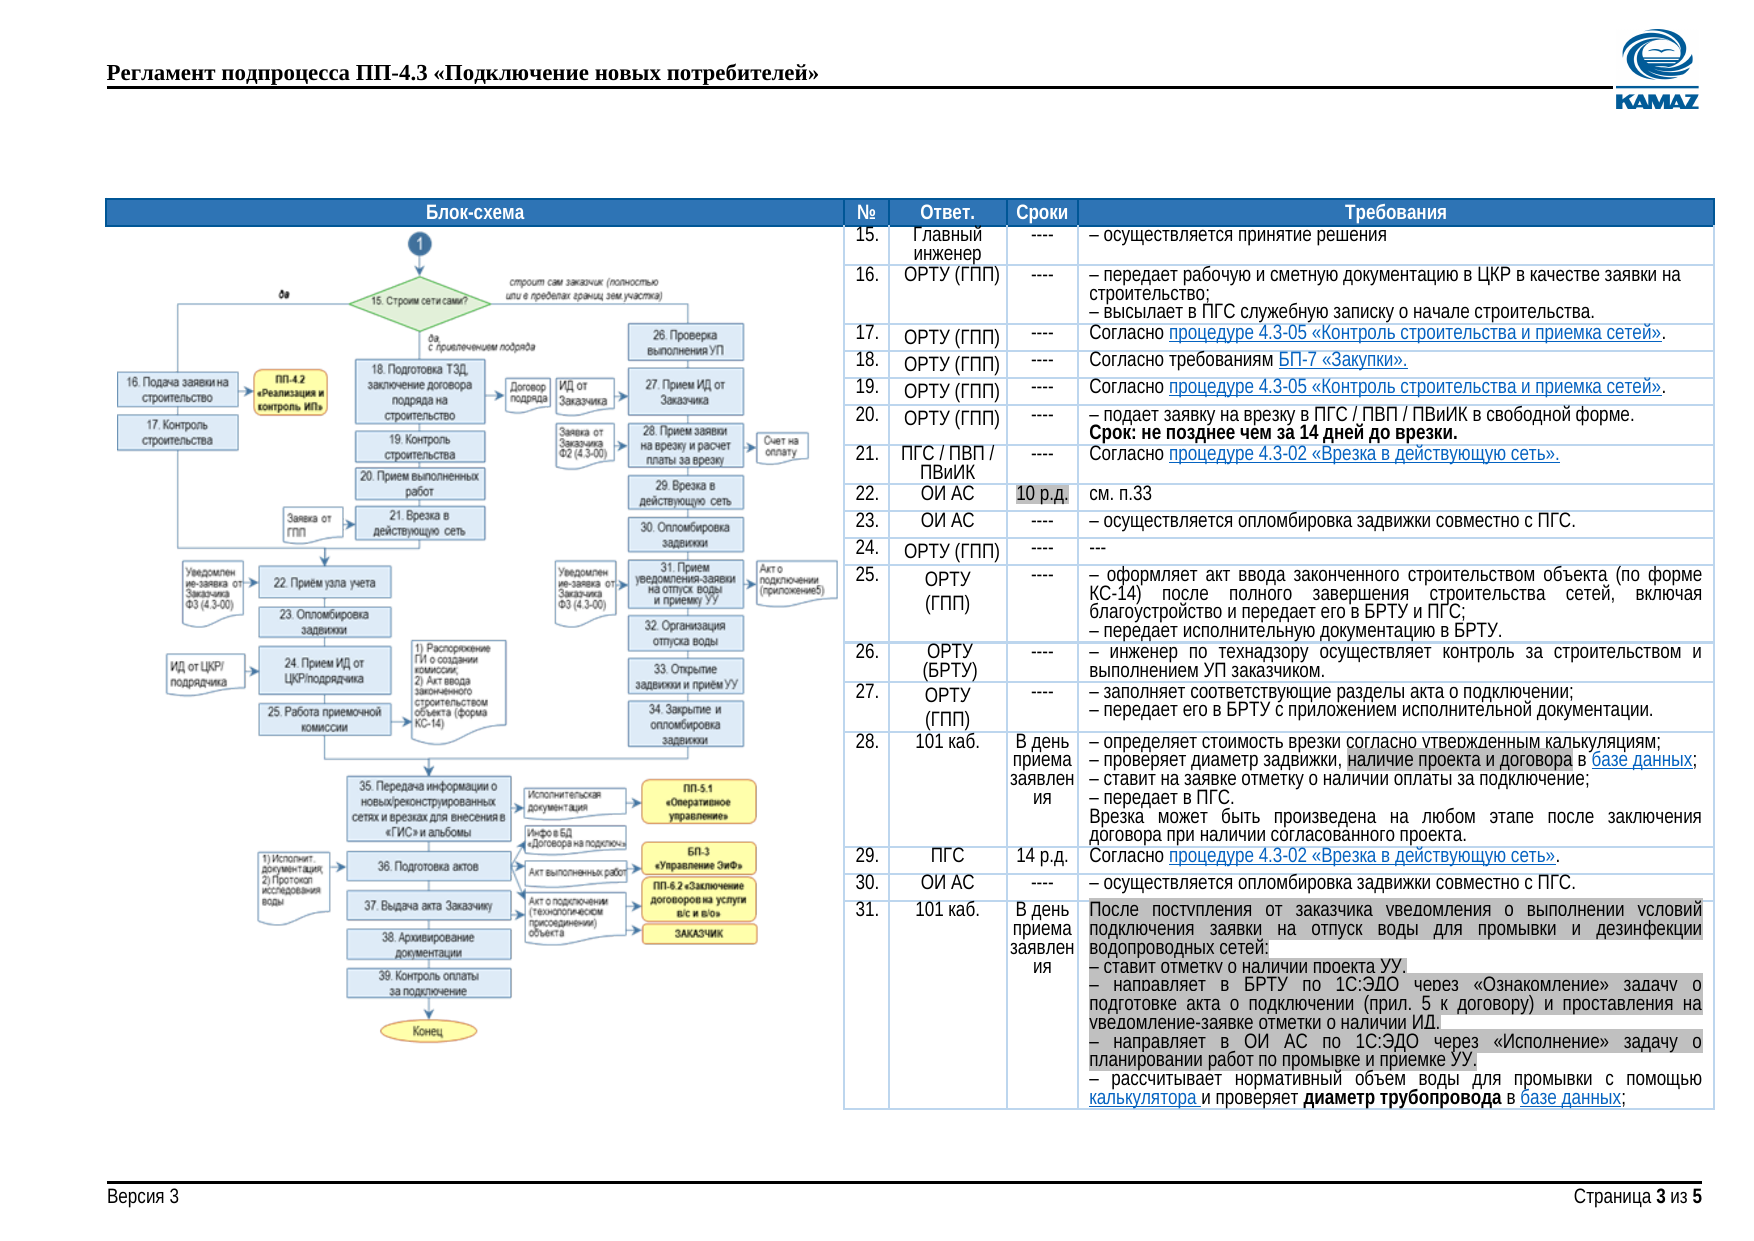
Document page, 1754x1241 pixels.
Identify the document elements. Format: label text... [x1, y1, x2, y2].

table_cell ОИ АС [890, 485, 1006, 510]
table_cell – осуществляется принятие решения [1079, 227, 1713, 264]
table_cell . [845, 352, 888, 377]
table_cell В день приема заявления [1008, 733, 1077, 846]
table_cell – заполняет соответствующие разделы акта о подключении; – передает его в БРТУ с приложением исполнительной документации. [1079, 683, 1713, 731]
table_cell ---- [1008, 325, 1077, 350]
table_cell 101 каб. [890, 902, 1006, 1108]
table_cell ---- [1008, 566, 1077, 641]
table_cell ОРТУ (ГПП) [890, 379, 1006, 404]
table_cell ОРТУ (ГПП) [890, 683, 1006, 731]
table_cell . [845, 644, 888, 681]
table_cell . [845, 848, 888, 873]
table_cell ОИ АС [890, 512, 1006, 537]
table_cell . [845, 406, 888, 443]
picture [117, 226, 838, 1046]
table_cell ОИ АС [890, 875, 1006, 900]
table_cell ОРТУ (ГПП) [890, 539, 1006, 564]
table_cell ---- [1008, 446, 1077, 483]
table_cell – осуществляется опломбировка задвижки совместно с ПГС. [1079, 512, 1713, 537]
table_cell Согласно процедуре 4.3-02 «Врезка в действующую сеть». [1079, 848, 1713, 873]
table_cell – оформляет акт ввода законченного строительством объекта (по форме КС-14) после полного завершения строительства сетей, включая благоустройство и передает его в БРТУ и ПГС; – передает исполнительную документацию в БРТУ. [1079, 566, 1713, 641]
table_cell . [845, 566, 888, 641]
table_cell ОРТУ (ГПП) [890, 406, 1006, 443]
table_cell ОРТУ (ГПП) [890, 266, 1006, 323]
table_cell . [845, 379, 888, 404]
table_cell ---- [1008, 683, 1077, 731]
table_cell . [845, 325, 888, 350]
table_cell ОРТУ (ГПП) [890, 325, 1006, 350]
table_cell В день приема заявления [1008, 902, 1077, 1108]
table_header Блок-схема [107, 200, 843, 225]
table_cell . [845, 683, 888, 731]
table_header Ответ. [890, 200, 1006, 225]
table_cell . [845, 446, 888, 483]
table_cell – осуществляется опломбировка задвижки совместно с ПГС. [1079, 875, 1713, 900]
table_header № [845, 200, 888, 225]
table_cell . [845, 512, 888, 537]
table_cell --- [1079, 539, 1713, 564]
table_cell – инженер по технадзору осуществляет контроль за строительством и выполнением УП заказчиком. [1079, 644, 1713, 681]
table_cell – подает заявку на врезку в ПГС / ПВП / ПВиИК в свободной форме. Срок: не позднее чем за 14 дней до врезки. [1079, 406, 1713, 443]
table_cell Главный инженер [890, 227, 1006, 264]
table_header Сроки [1008, 200, 1077, 225]
table_cell ---- [1008, 644, 1077, 681]
table_cell . [845, 227, 888, 264]
table_cell 14 р.д. [1008, 848, 1077, 873]
table_cell ---- [1008, 406, 1077, 443]
table_cell Согласно требованиям БП-7 «Закупки». [1079, 352, 1713, 377]
table_header Требования [1079, 200, 1713, 225]
table_cell Согласно процедуре 4.3-05 «Контроль строительства и приемка сетей». [1079, 379, 1713, 404]
picture [1616, 29, 1699, 109]
table_cell ---- [1008, 539, 1077, 564]
table_cell ---- [1008, 266, 1077, 323]
table_cell . [845, 539, 888, 564]
table_cell ---- [1008, 352, 1077, 377]
table_cell 10 р.д. [1008, 485, 1077, 510]
table_cell После поступления от заказчика уведомления о выполнении условий подключения заявки на отпуск воды для промывки и дезинфекции водопроводных сетей: – ставит отметку о наличии проекта УУ. – направляет в БРТУ по 1С:ЭДО через «Ознакомление» задачу о подготовке акта о подключении (прил. 5 к договору) и проставления на уведомление-заявке отметки о наличии ИД. – направляет в ОИ АС по 1С:ЭДО через «Исполнение» задачу о планировании работ по промывке и приемке УУ. – рассчитывает нормативный объем воды для промывки с помощью калькулятора и проверяет диаметр трубопровода в базе данных; [1079, 902, 1713, 1108]
table_cell – определяет стоимость врезки согласно утвержденным калькуляциям; – проверяет диаметр задвижки, наличие проекта и договора в базе данных; – ставит на заявке отметку о наличии оплаты за подключение; – передает в ПГС. Врезка может быть произведена на любом этапе после заключения договора при наличии согласованного проекта. [1079, 733, 1713, 846]
table_cell ПГС [890, 848, 1006, 873]
table_cell . [845, 875, 888, 900]
table_cell . [845, 733, 888, 846]
table_cell [106, 227, 843, 1108]
table_cell ---- [1008, 512, 1077, 537]
table_cell Согласно процедуре 4.3-05 «Контроль строительства и приемка сетей». [1079, 325, 1713, 350]
table_cell . [845, 485, 888, 510]
table_cell ---- [1008, 379, 1077, 404]
table_cell – передает рабочую и сметную документацию в ЦКР в качестве заявки на строительство; – высылает в ПГС служебную записку о начале строительства. [1079, 266, 1713, 323]
table_cell ПГС / ПВП / ПВиИК [890, 446, 1006, 483]
table_cell . [845, 902, 888, 1108]
table_cell ---- [1008, 875, 1077, 900]
table_cell . [845, 266, 888, 323]
table_cell ОРТУ (ГПП) [890, 566, 1006, 641]
table_cell см. п.33 [1079, 485, 1713, 510]
table_cell 101 каб. [890, 733, 1006, 846]
table_cell ---- [1008, 227, 1077, 264]
table_cell ОРТУ (БРТУ) [890, 644, 1006, 681]
table_cell ОРТУ (ГПП) [890, 352, 1006, 377]
table_cell Согласно процедуре 4.3-02 «Врезка в действующую сеть». [1079, 446, 1713, 483]
